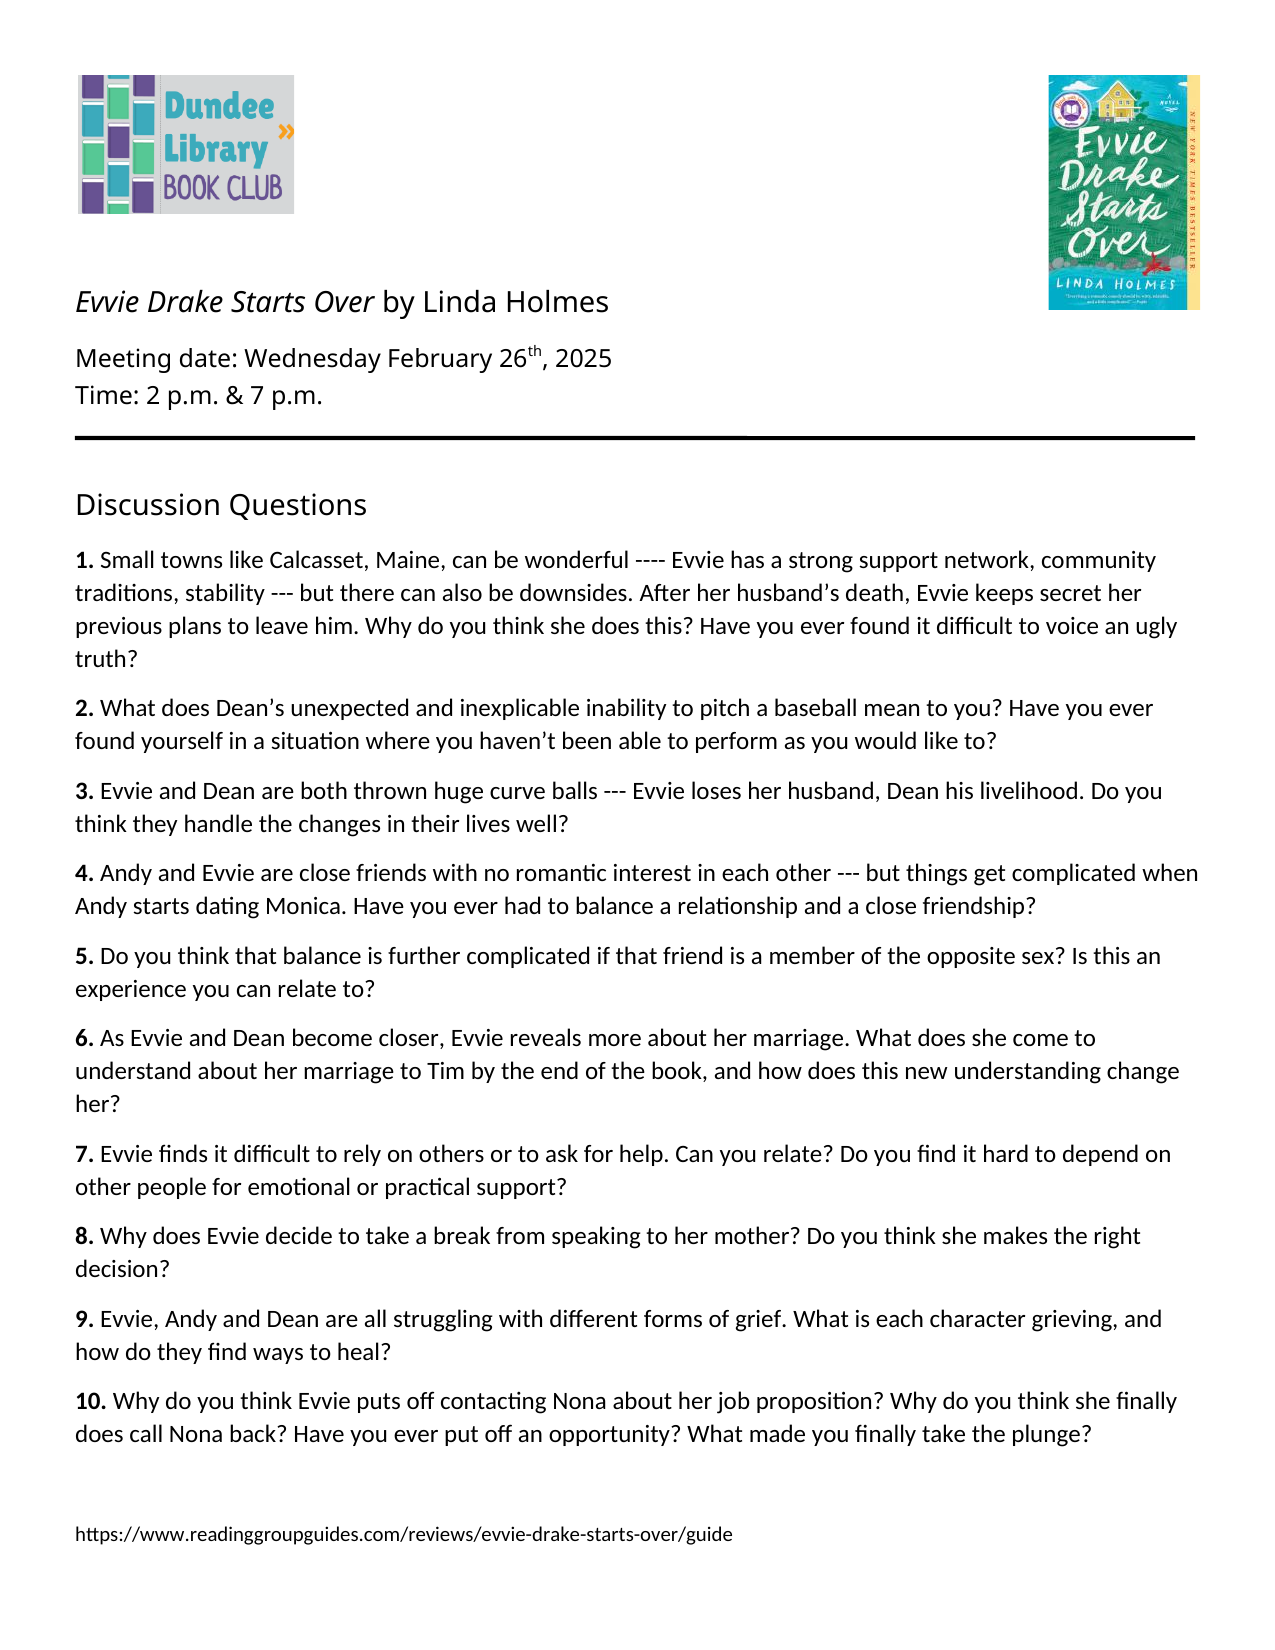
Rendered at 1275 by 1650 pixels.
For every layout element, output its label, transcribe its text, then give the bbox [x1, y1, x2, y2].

text 6. As Evvie and Dean become closer, Evvie reveals more about her marriage. What does she come to understand about her marriage to Tim by the end of the book, and how does this new understanding change her? [75, 1022, 1200, 1119]
text 8. Why does Evvie decide to take a break from speaking to her mother? Do you think she makes the right decision? [75, 1220, 1200, 1284]
text Discussion Questions [75, 484, 1200, 524]
text 1. Small towns like Calcasset, Maine, can be wonderful ---- Evvie has a strong support network, community traditions, stability --- but there can also be downsides. After her husband’s death, Evvie keeps secret her previous plans to leave him. Why do you think she does this? Have you ever found it difficult to voice an ugly truth? [75, 544, 1200, 673]
text 10. Why do you think Evvie puts off contacting Nona about her job proposition? Why do you think she finally does call Nona back? Have you ever put off an opportunity? What made you finally take the plunge? [75, 1385, 1200, 1449]
text Time: 2 p.m. & 7 p.m. [75, 378, 1200, 412]
text 9. Evvie, Andy and Dean are all struggling with different forms of grief. What is each character grieving, and how do they find ways to heal? [75, 1303, 1200, 1366]
text 7. Evvie finds it difficult to rely on others or to ask for help. Can you relate? Do you find it hard to depend on other people for emotional or practical support? [75, 1138, 1200, 1201]
text Meeting date: Wednesday February 26th, 2025 [75, 341, 1200, 375]
picture [78, 75, 295, 214]
picture [1048, 75, 1200, 310]
text 3. Evvie and Dean are both thrown huge curve balls --- Evvie loses her husband, Dean his livelihood. Do you think they handle the changes in their lives well? [75, 775, 1200, 838]
text 4. Andy and Evvie are close friends with no romantic interest in each other --- but things get complicated when Andy starts dating Monica. Have you ever had to balance a relationship and a close friendship? [75, 857, 1200, 921]
text 5. Do you think that balance is further complicated if that friend is a member of the opposite sex? Is this an experience you can relate to? [75, 940, 1200, 1003]
text 2. What does Dean’s unexpected and inexplicable inability to pitch a baseball mean to you? Have you ever found yourself in a situation where you haven’t been able to perform as you would like to? [75, 692, 1200, 756]
text Evvie Drake Starts Over by Linda Holmes [75, 281, 1200, 321]
